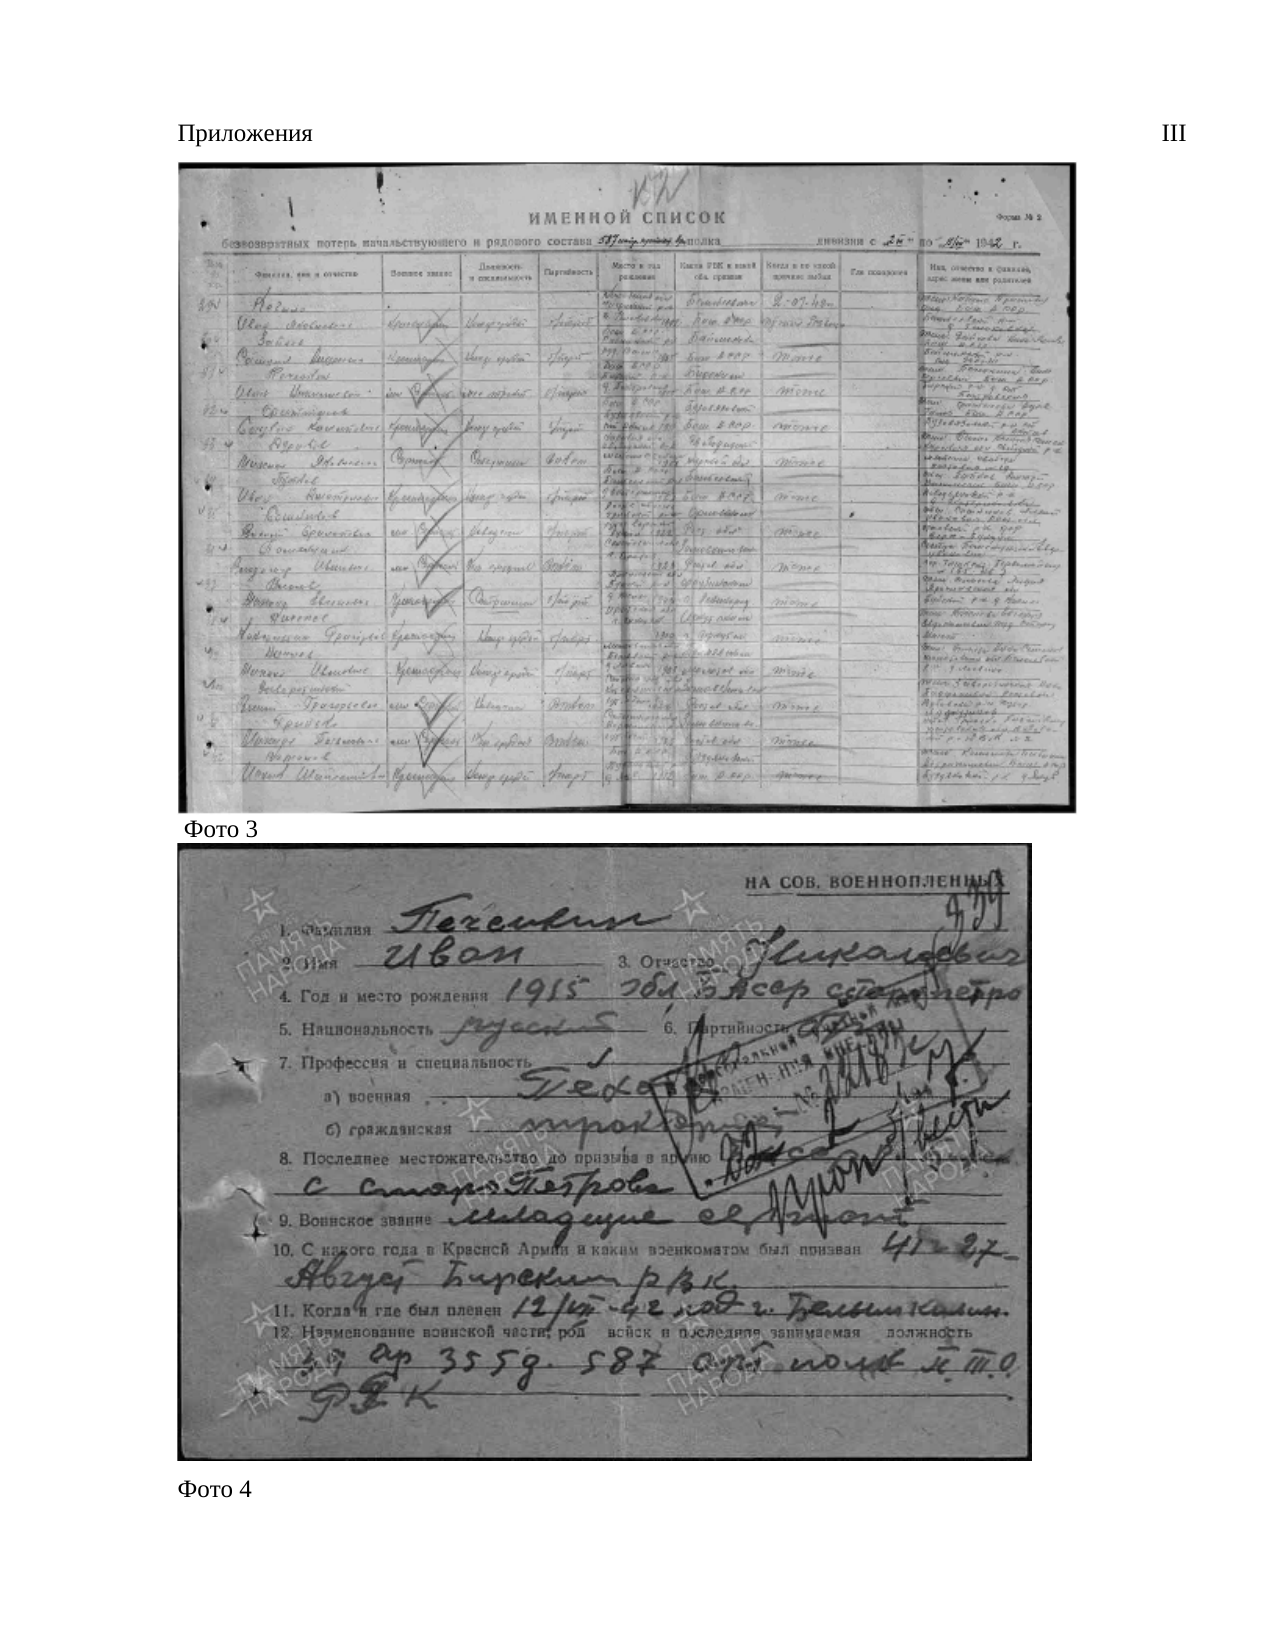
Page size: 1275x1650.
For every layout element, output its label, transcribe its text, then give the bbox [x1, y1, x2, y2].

text Фото 3 [177, 814, 1186, 843]
picture [177, 843, 1032, 1461]
picture [177, 161, 1078, 815]
text Фото 4 [177, 1474, 1186, 1503]
text Приложения III [177, 118, 1186, 147]
